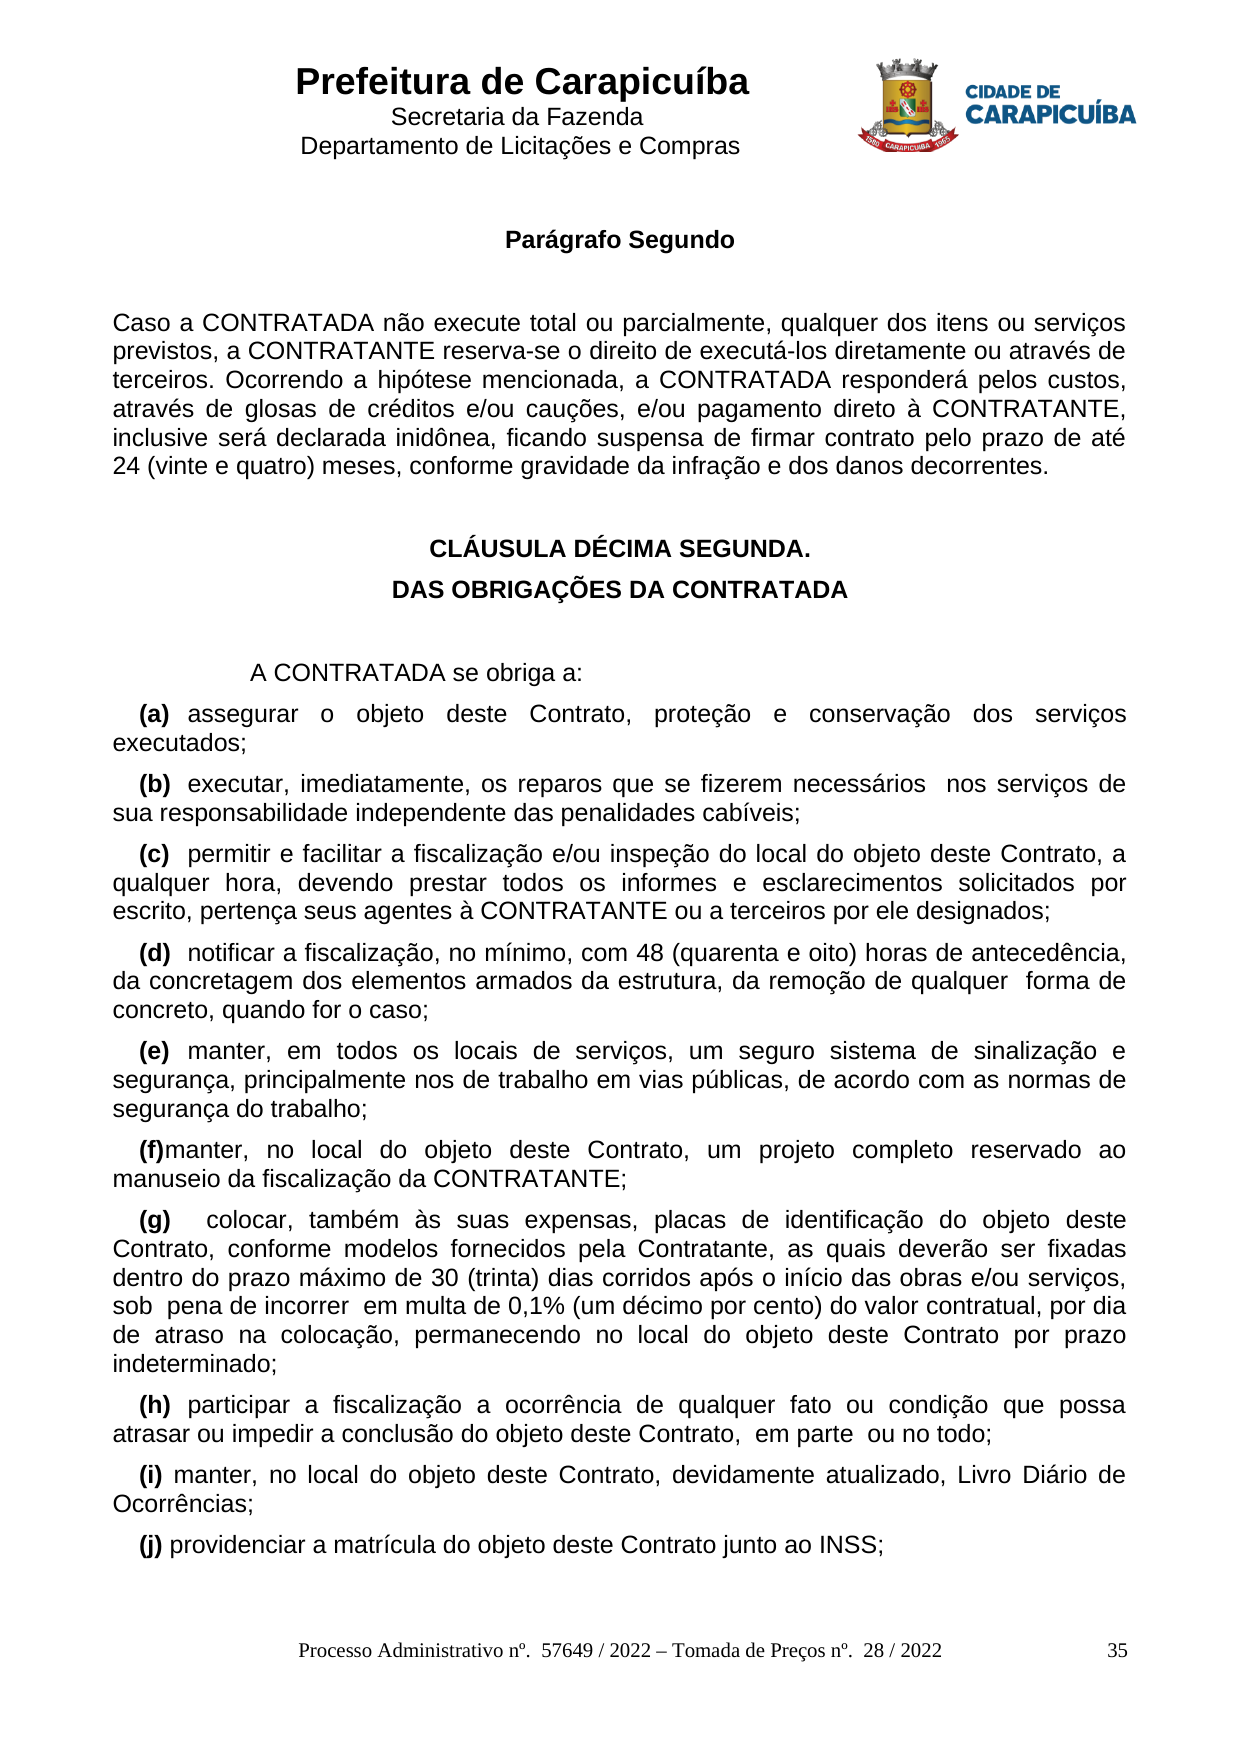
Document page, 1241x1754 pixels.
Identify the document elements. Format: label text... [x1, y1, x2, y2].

list executar, imediatamente, os reparos que se fizerem necessários nos serviços de sua responsabilidade independente das penalidades cabíveis; [112, 769, 1128, 826]
text A CONTRATADA se obriga a: [112, 657, 1128, 686]
list colocar, também às suas expensas, placas de identificação do objeto deste Contrato, conforme modelos fornecidos pela Contratante, as quais deverão ser fixadas dentro do prazo máximo de 30 (trinta) dias corridos após o início das obras e/ou serviços, sob pena de incorrer em multa de 0,1% (um décimo por cento) do valor contratual, por dia de atraso na colocação, permanecendo no local do objeto deste Contrato por prazo indeterminado; [112, 1205, 1128, 1377]
text Caso a CONTRATADA não execute total ou parcialmente, qualquer dos itens ou serviços previstos, a CONTRATANTE reserva-se o direito de executá-los diretamente ou através de terceiros. Ocorrendo a hipótese mencionada, a CONTRATADA responderá pelos custos, através de glosas de créditos e/ou cauções, e/ou pagamento direto à CONTRATANTE, inclusive será declarada inidônea, ficando suspensa de firmar contrato pelo prazo de até 24 (vinte e quatro) meses, conforme gravidade da infração e dos danos decorrentes. [112, 307, 1128, 480]
list manter, no local do objeto deste Contrato, um projeto completo reservado ao manuseio da fiscalização da CONTRATANTE; [112, 1135, 1128, 1192]
list permitir e facilitar a fiscalização e/ou inspeção do local do objeto deste Contrato, a qualquer hora, devendo prestar todos os informes e esclarecimentos solicitados por escrito, pertença seus agentes à CONTRATANTE ou a terceiros por ele designados; [112, 839, 1128, 925]
subtitle Parágrafo Segundo [112, 225, 1128, 254]
list manter, em todos os locais de serviços, um seguro sistema de sinalização e segurança, principalmente nos de trabalho em vias públicas, de acordo com as normas de segurança do trabalho; [112, 1036, 1128, 1122]
list participar a fiscalização a ocorrência de qualquer fato ou condição que possa atrasar ou impedir a conclusão do objeto deste Contrato, em parte ou no todo; [112, 1390, 1128, 1447]
text CLÁUSULA DÉCIMA SEGUNDA. [112, 534, 1128, 562]
text (i) manter, no local do objeto deste Contrato, devidamente atualizado, Livro Diário de Ocorrências; [112, 1460, 1128, 1517]
list notificar a fiscalização, no mínimo, com 48 (quarenta e oito) horas de antecedência, da concretagem dos elementos armados da estrutura, da remoção de qualquer forma de concreto, quando for o caso; [112, 937, 1128, 1024]
list assegurar o objeto deste Contrato, proteção e conservação dos serviços executados; [112, 699, 1128, 756]
text DAS OBRIGAÇÕES DA CONTRATADA [112, 575, 1128, 604]
text (j) providenciar a matrícula do objeto deste Contrato junto ao INSS; [112, 1530, 1128, 1559]
picture [857, 57, 1139, 152]
